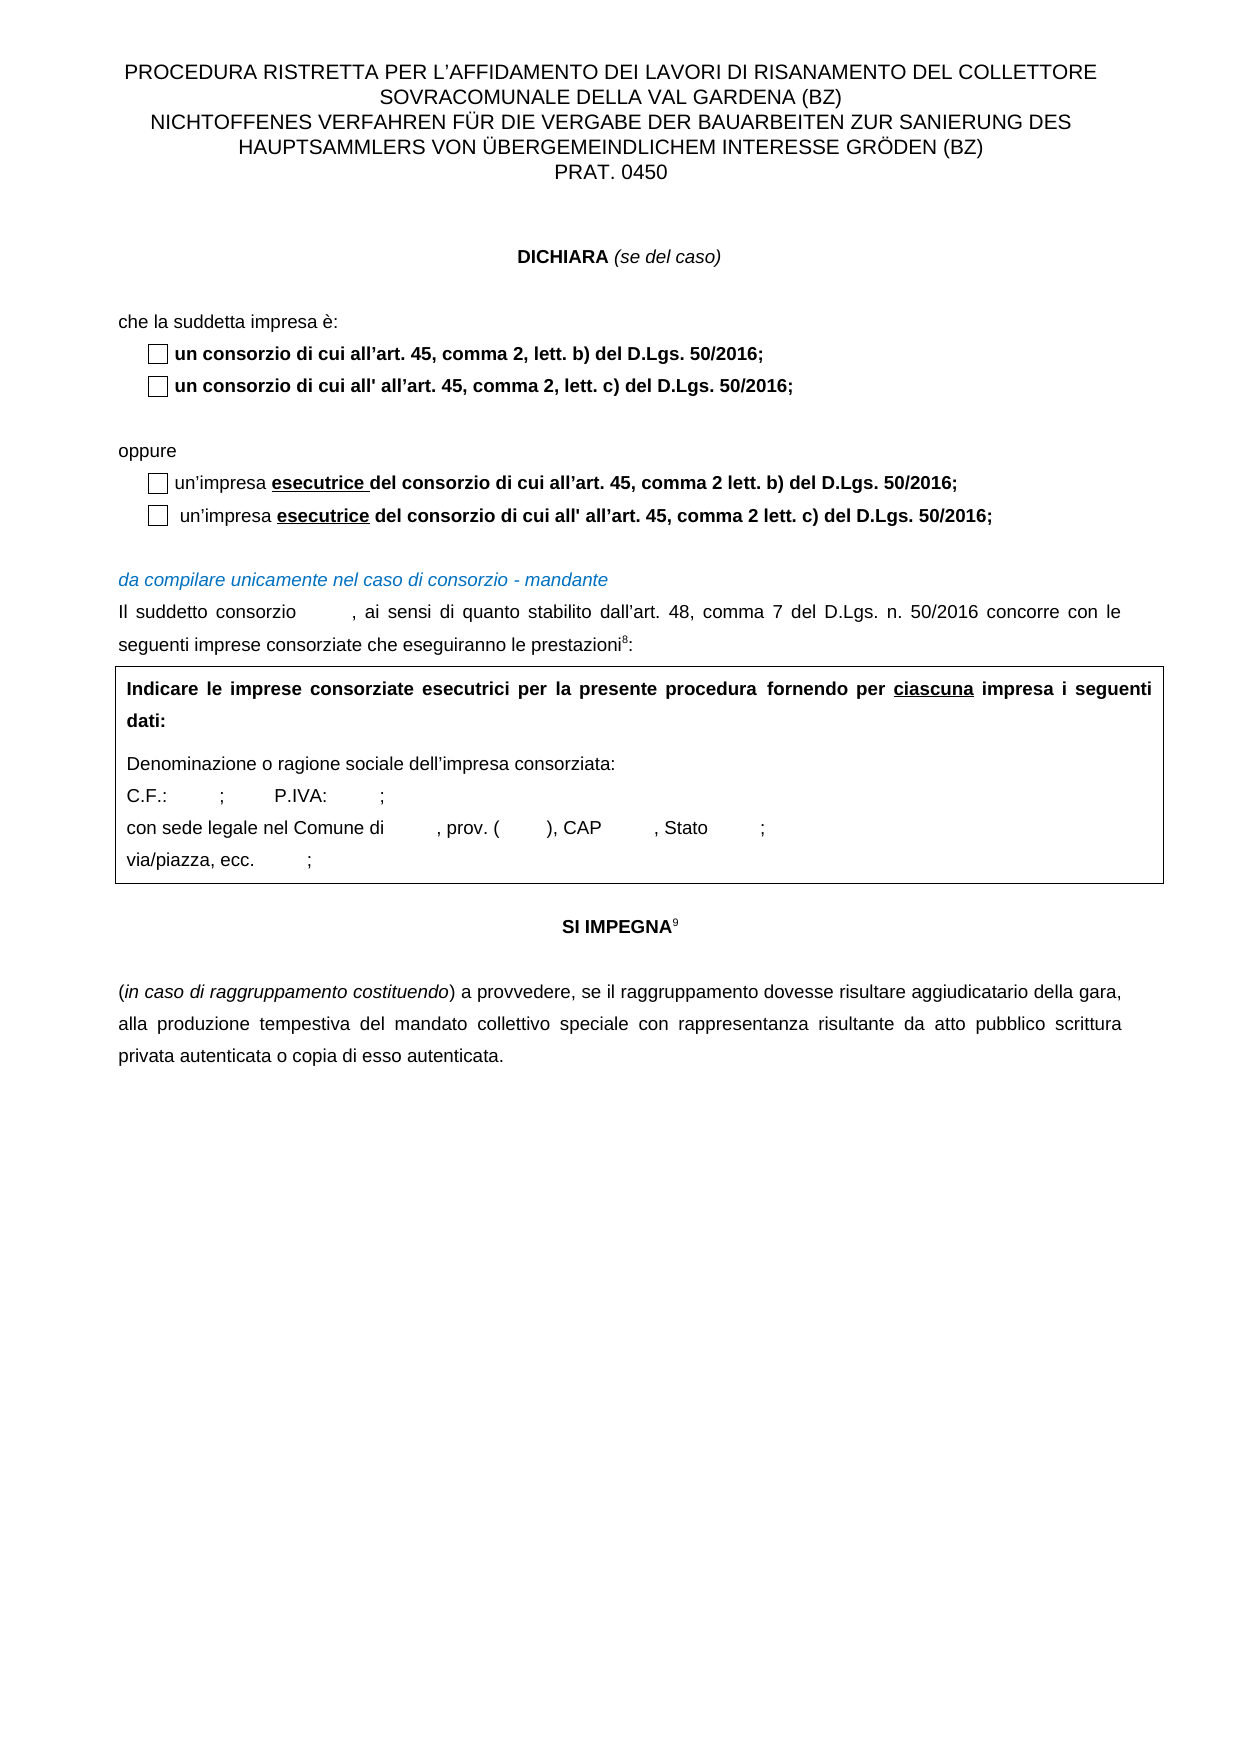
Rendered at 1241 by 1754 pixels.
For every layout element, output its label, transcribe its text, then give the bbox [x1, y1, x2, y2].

text un’impresa esecutrice del consorzio di cui all’art. 45, comma 2 lett. b) del D.Lgs. 50/2016; [147, 472, 1122, 494]
text oppure [118, 440, 1122, 461]
text (in caso di raggruppamento costituendo) a provvedere, se il raggruppamento dovesse risultare aggiudicatario della gara, alla produzione tempestiva del mandato collettivo speciale con rappresentanza risultante da atto pubblico scrittura privata autenticata o copia di esso autenticata. [118, 981, 1122, 1067]
text un consorzio di cui all' all’art. 45, comma 2, lett. c) del D.Lgs. 50/2016; [147, 375, 1122, 397]
text Il suddetto consorzio , ai sensi di quanto stabilito dall’art. 48, comma 7 del D.Lgs. n. 50/2016 concorre con le seguenti imprese consorziate che eseguiranno le prestazioni: [118, 601, 1122, 655]
text SI IMPEGNA [118, 916, 1122, 938]
text un’impresa esecutrice del consorzio di cui all' all’art. 45, comma 2 lett. c) del D.Lgs. 50/2016; [147, 504, 1122, 526]
text un consorzio di cui all’art. 45, comma 2, lett. b) del D.Lgs. 50/2016; [147, 343, 1122, 364]
table_header Indicare le imprese consorziate esecutrici per la presente procedura fornendo per ciascuna impresa i seguenti dati: Denominazione o ragione sociale dell’impresa consorziata: C.F.: ; P.IVA: ; con sede legale nel Comune di , prov. ( ), , Stato ; via/piazza, ecc. ; [116, 667, 1163, 883]
text da compilare unicamente nel caso di consorzio - mandante [118, 569, 1122, 591]
text che la suddetta impresa è: [118, 311, 1122, 332]
text DICHIARA (se del caso) [118, 246, 1122, 268]
